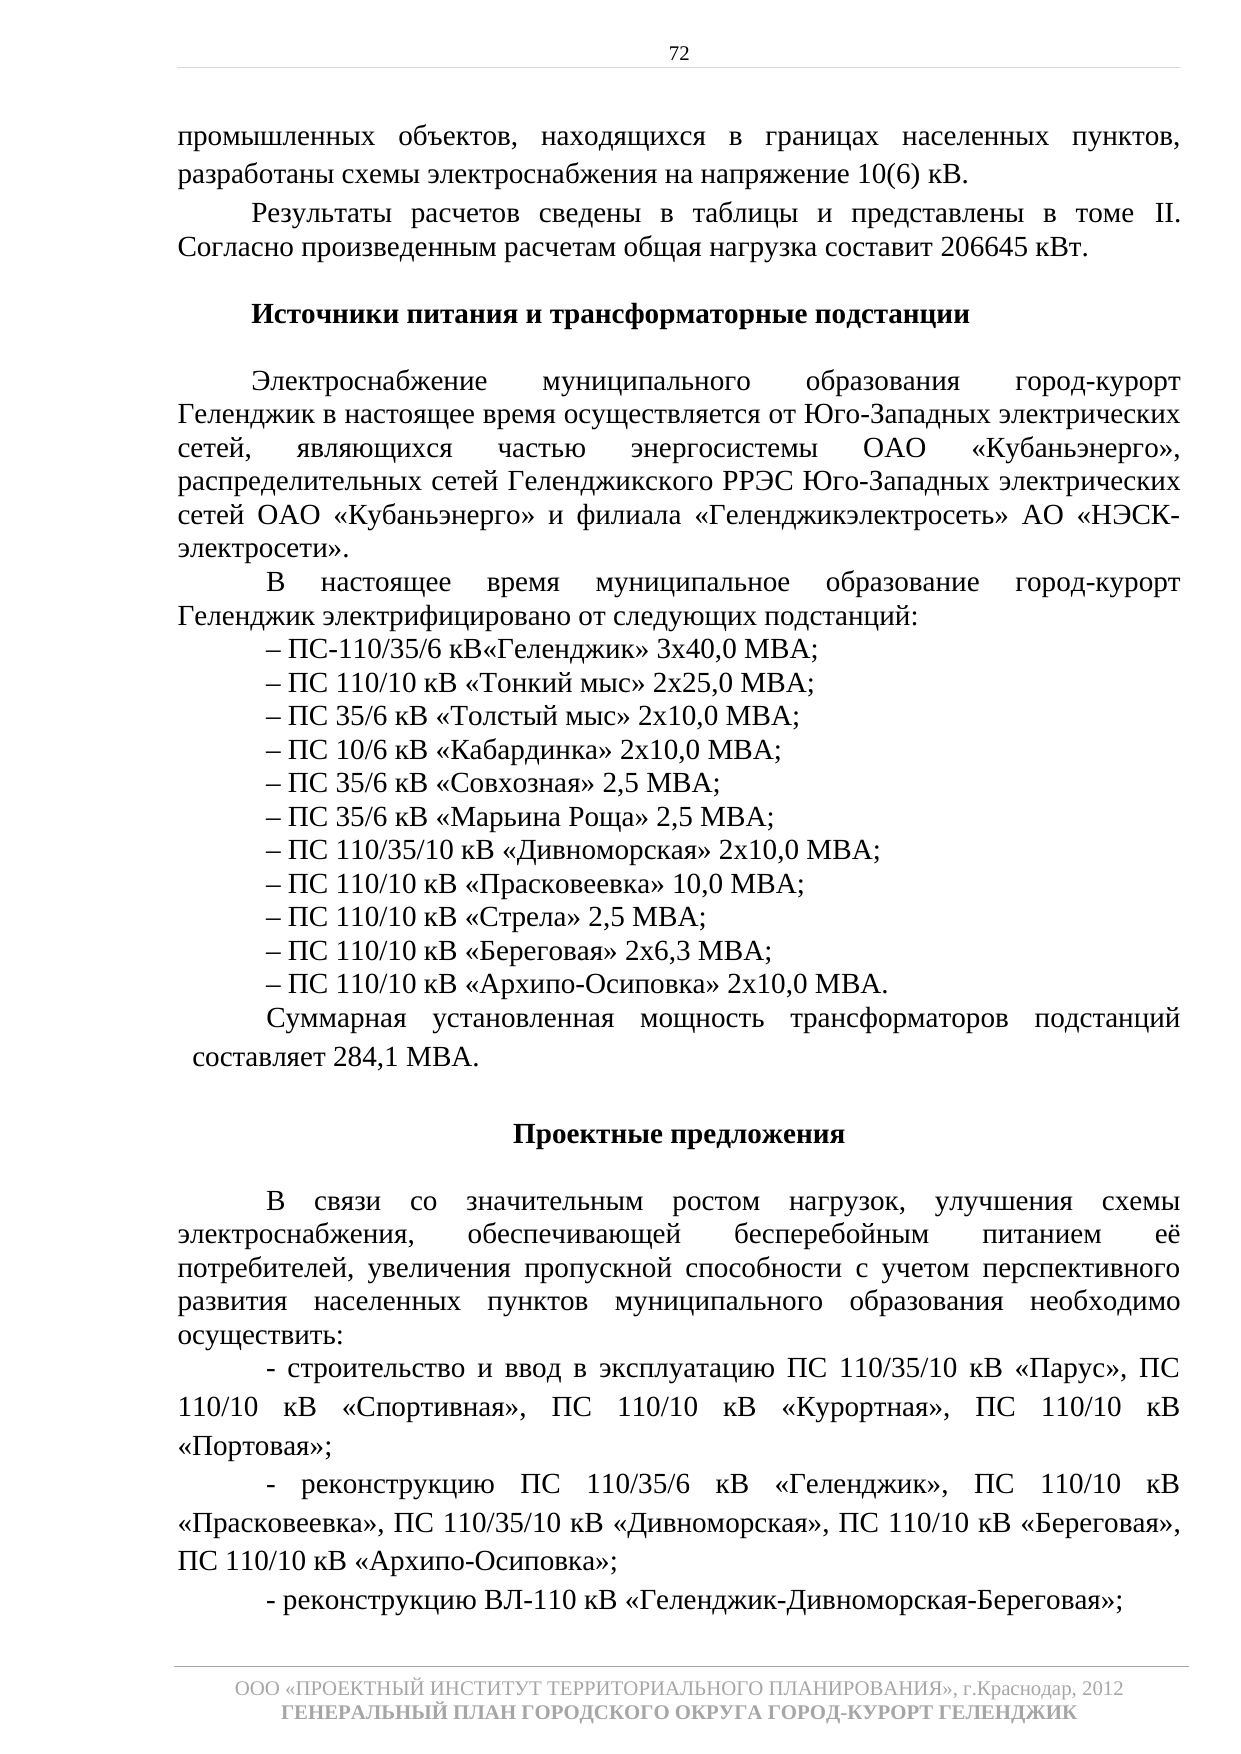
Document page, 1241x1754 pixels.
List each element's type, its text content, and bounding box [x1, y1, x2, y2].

text – ПС 10/6 кВ «Кабардинка» 2х10,0 МВА; [192, 732, 1181, 765]
text – ПС 110/35/10 кВ «Дивноморская» 2х10,0 МВА; [192, 832, 1181, 866]
text Суммарная установленная мощность трансформаторов подстанций составляет 284,1 МВА. [192, 1000, 1181, 1072]
text – ПС-110/35/6 кВ«Геленджик» 3х40,0 МВА; [192, 631, 1181, 665]
text – ПС 35/6 кВ «Совхозная» 2,5 МВА; [192, 765, 1181, 799]
text – ПС 110/10 кВ «Тонкий мыс» 2х25,0 МВА; [192, 665, 1181, 698]
text Источники питания и трансформаторные подстанции [251, 296, 1181, 329]
text – ПС 110/10 кВ «Стрела» 2,5 МВА; [192, 899, 1181, 933]
text – ПС 35/6 кВ «Марьина Роща» 2,5 МВА; [192, 799, 1181, 832]
text В настоящее время муниципальное образование город-курорт Геленджик электрифицировано от следующих подстанций: [177, 564, 1181, 631]
text – ПС 35/6 кВ «Толстый мыс» 2х10,0 МВА; [192, 698, 1181, 732]
text – ПС 110/10 кВ «Архипо-Осиповка» 2х10,0 МВА. [192, 967, 1181, 1000]
text В связи со значительным ростом нагрузок, улучшения схемы электроснабжения, обеспечивающей бесперебойным питанием её потребителей, увеличения пропускной способности с учетом перспективного развития населенных пунктов муниципального образования необходимо осуществить: [177, 1183, 1181, 1351]
text – ПС 110/10 кВ «Прасковеевка» 10,0 МВА; [266, 866, 1181, 899]
text – ПС 110/10 кВ «Береговая» 2х6,3 МВА; [192, 933, 1181, 967]
text - реконструкцию ПС 110/35/6 кВ «Геленджик», ПС 110/10 кВ «Прасковеевка», ПС 110/35/10 кВ «Дивноморская», ПС 110/10 кВ «Береговая», ПС 110/10 кВ «Архипо-Осиповка»; [177, 1466, 1181, 1577]
text Электроснабжение муниципального образования город-курорт Геленджик в настоящее время осуществляется от Юго-Западных электрических сетей, являющихся частью энергосистемы ОАО «Кубаньэнерго», распределительных сетей Геленджикского РРЭС Юго-Западных электрических сетей ОАО «Кубаньэнерго» и филиала «Геленджикэлектросеть» АО «НЭСК-электросети». [177, 363, 1181, 564]
text Проектные предложения [177, 1116, 1181, 1149]
text Результаты расчетов сведены в таблицы и представлены в томе II. Согласно произведенным расчетам общая нагрузка составит 206645 кВт. [177, 195, 1181, 262]
text - реконструкцию ВЛ-110 кВ «Геленджик-Дивноморская-Береговая»; [177, 1582, 1181, 1615]
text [177, 118, 1181, 190]
text - строительство и ввод в эксплуатацию ПС 110/35/10 кВ «Парус», ПС 110/10 кВ «Спортивная», ПС 110/10 кВ «Курортная», ПС 110/10 кВ «Портовая»; [177, 1351, 1181, 1461]
